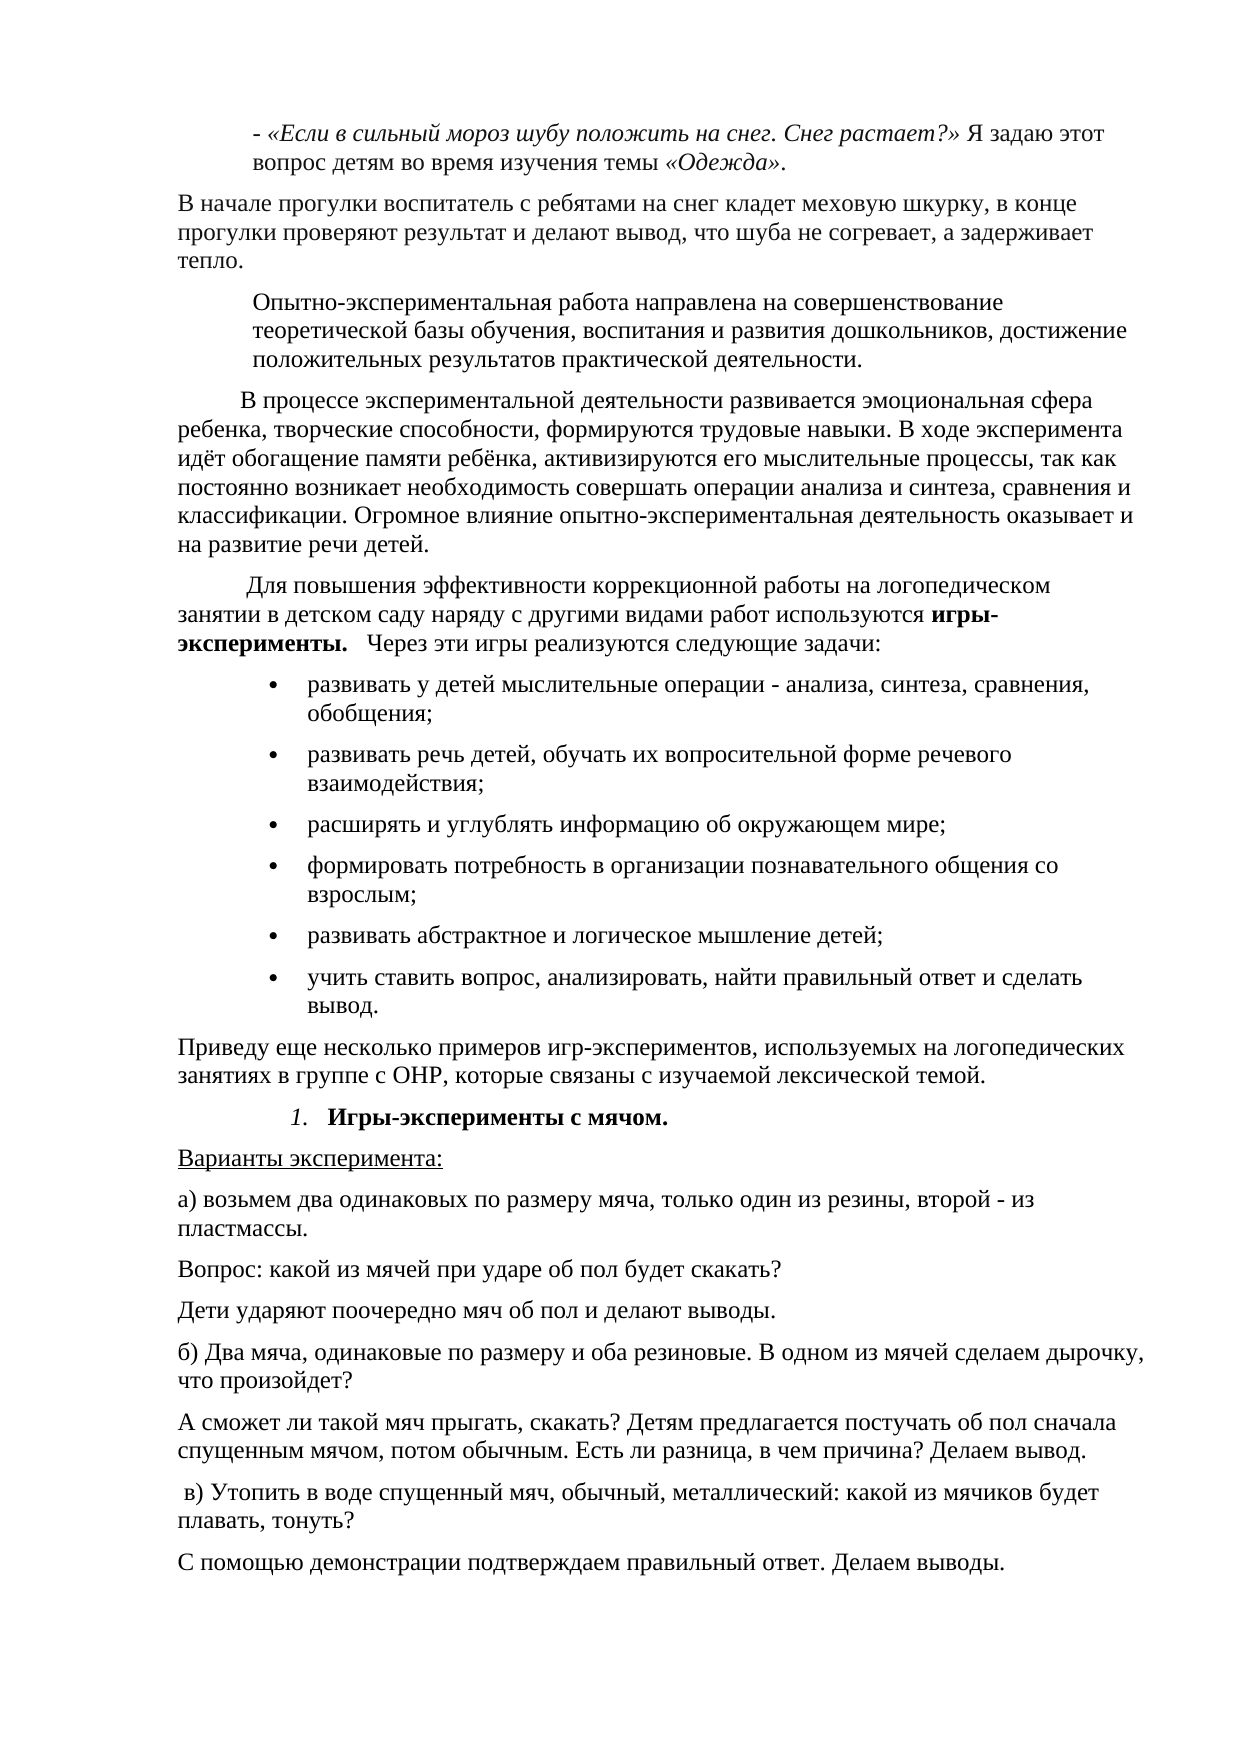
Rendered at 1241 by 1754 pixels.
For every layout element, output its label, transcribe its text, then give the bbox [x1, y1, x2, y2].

list Опытно-экспериментальная работа направлена на совершенствование теоретической базы обучения, воспитания и развития дошкольников, достижение положительных результатов практической деятельности. [252, 287, 1152, 373]
text Для повышения эффективности коррекционной работы на логопедическом занятии в детском саду наряду с другими видами работ используются игры-эксперименты. Через эти игры реализуются следующие задачи: [177, 571, 1152, 657]
text А сможет ли такой мяч прыгать, скакать? Детям предлагается постучать об пол сначала спущенным мячом, потом обычным. Есть ли разница, в чем причина? Делаем вывод. [177, 1407, 1152, 1464]
text В начале прогулки воспитатель с ребятами на снег кладет меховую шкурку, в конце прогулки проверяют результат и делают вывод, что шуба не согревает, а задерживает тепло. [177, 188, 1152, 274]
text а) возьмем два одинаковых по размеру мяча, только один из резины, второй - из пластмассы. [177, 1184, 1152, 1242]
list учить ставить вопрос, анализировать, найти правильный ответ и сделать вывод. [269, 962, 1152, 1019]
list расширять и углублять информацию об окружающем мире; [269, 809, 1152, 838]
list Игры-эксперименты с мячом. [290, 1102, 1152, 1131]
text Варианты эксперимента: [177, 1143, 1152, 1172]
text Дети ударяют поочередно мяч об пол и делают выводы. [177, 1296, 1152, 1324]
text в) Утопить в воде спущенный мяч, обычный, металлический: какой из мячиков будет плавать, тонуть? [177, 1477, 1152, 1534]
text В процессе экспериментальной деятельности развивается эмоциональная сфера ребенка, творческие способности, формируются трудовые навыки. В ходе эксперимента идёт обогащение памяти ребёнка, активизируются его мыслительные процессы, так как постоянно возникает необходимость совершать операции анализа и синтеза, сравнения и классификации. Огромное влияние опытно-экспериментальная деятельность оказывает и на развитие речи детей. [177, 386, 1152, 558]
text Вопрос: какой из мячей при ударе об пол будет скакать? [177, 1254, 1152, 1283]
list формировать потребность в организации познавательного общения со взрослым; [269, 851, 1152, 908]
text б) Два мяча, одинаковые по размеру и оба резиновые. В одном из мячей сделаем дырочку, что произойдет? [177, 1337, 1152, 1394]
list - «Если в сильный мороз шубу положить на снег. Снег растает?» Я задаю этот вопрос детям во время изучения темы «Одежда». [252, 118, 1152, 176]
list развивать речь детей, обучать их вопросительной форме речевого взаимодействия; [269, 739, 1152, 797]
list развивать абстрактное и логическое мышление детей; [269, 921, 1152, 949]
text C помощью демонстрации подтверждаем правильный ответ. Делаем выводы. [177, 1547, 1152, 1576]
text Приведу еще несколько примеров игр-экспериментов, используемых на логопедических занятиях в группе с ОНР, которые связаны с изучаемой лексической темой. [177, 1032, 1152, 1089]
list развивать у детей мыслительные операции - анализа, синтеза, сравнения, обобщения; [269, 669, 1152, 727]
